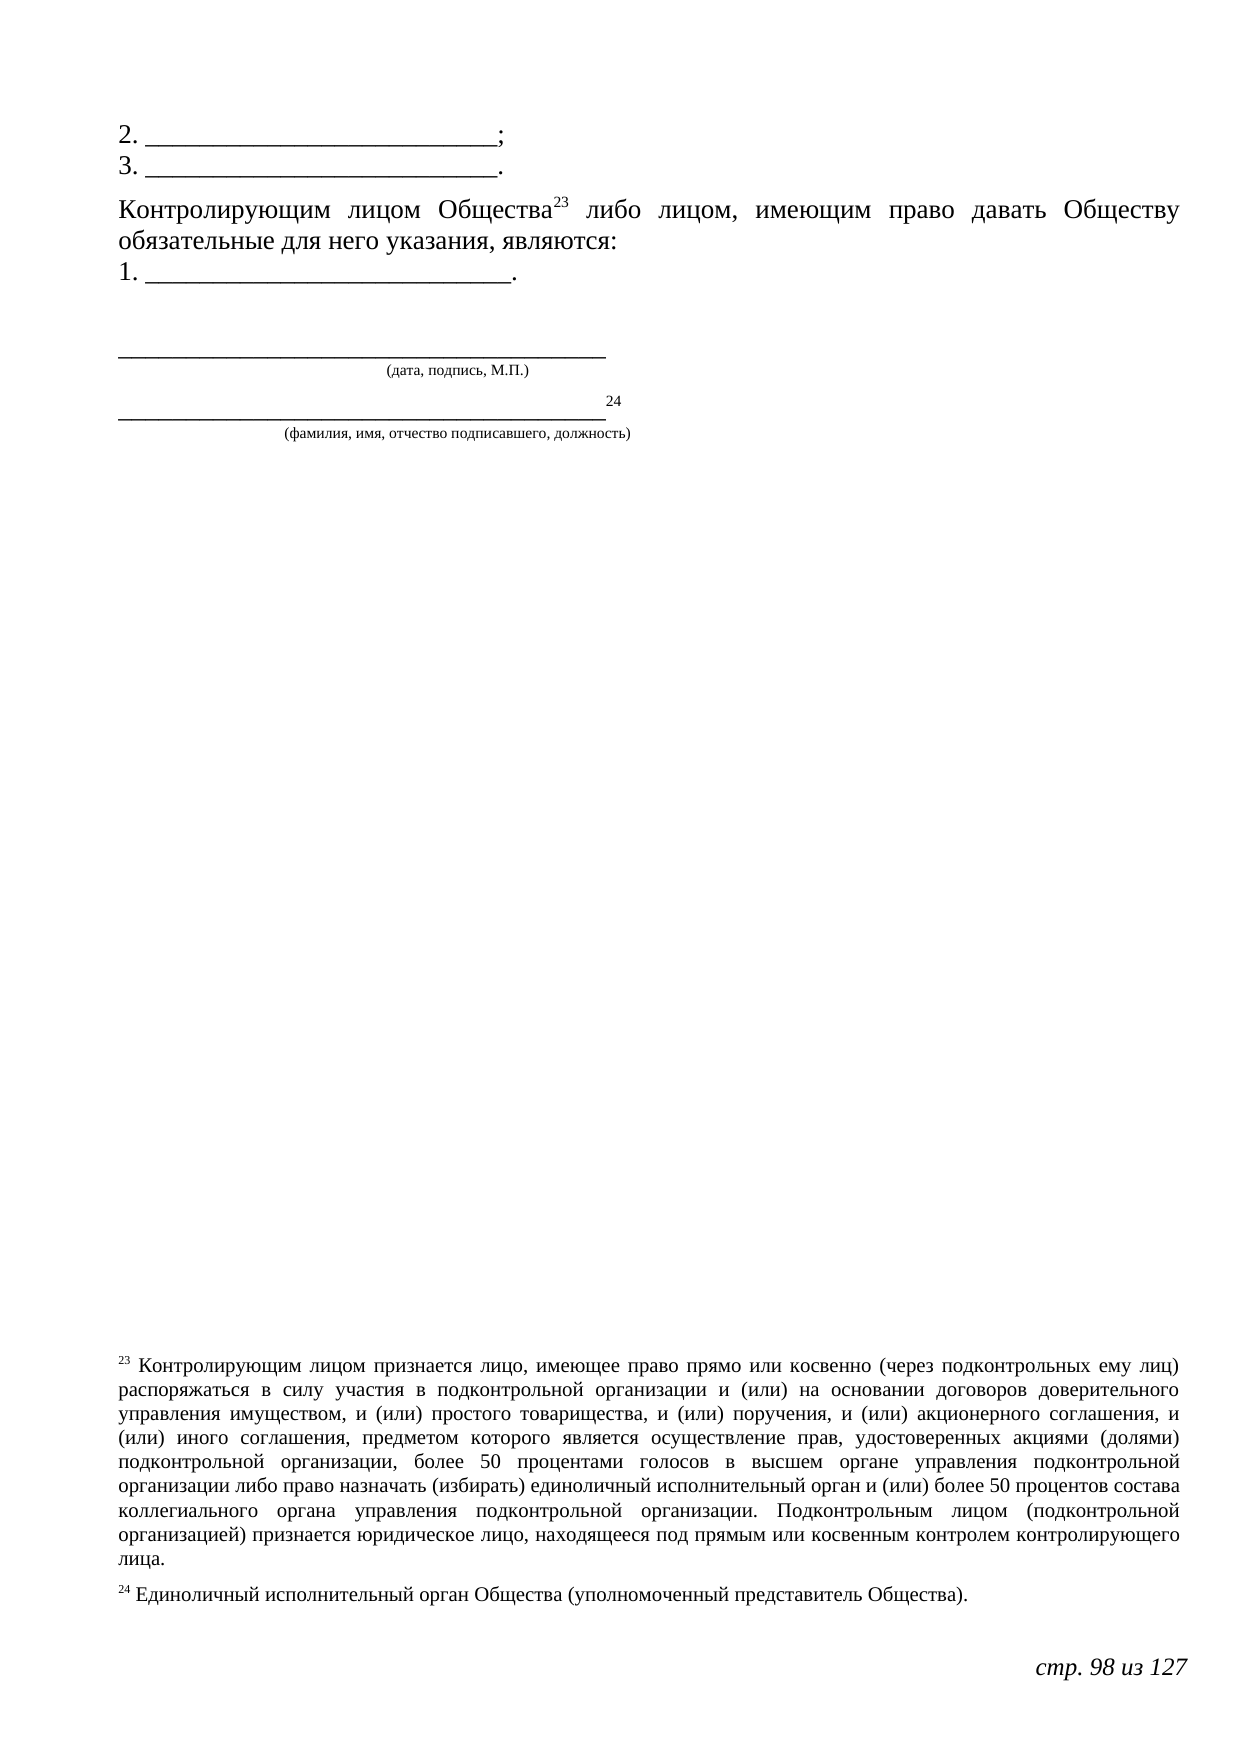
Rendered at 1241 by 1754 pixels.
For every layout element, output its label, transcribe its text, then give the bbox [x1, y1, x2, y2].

text Контролирующим лицом Общества либо лицом, имеющим право давать Обществу обязательные для него указания, являются: [118, 193, 1181, 255]
text (дата, подпись, М.П.) [118, 361, 797, 392]
text ____________________________________ [118, 392, 1181, 423]
text (фамилия, имя, отчество подписавшего, должность) [118, 423, 797, 454]
text 1. ___________________________. [118, 255, 1181, 286]
text 2. __________________________; [118, 118, 1181, 149]
text 3. __________________________. [118, 149, 1181, 180]
text ____________________________________ [118, 330, 1181, 361]
